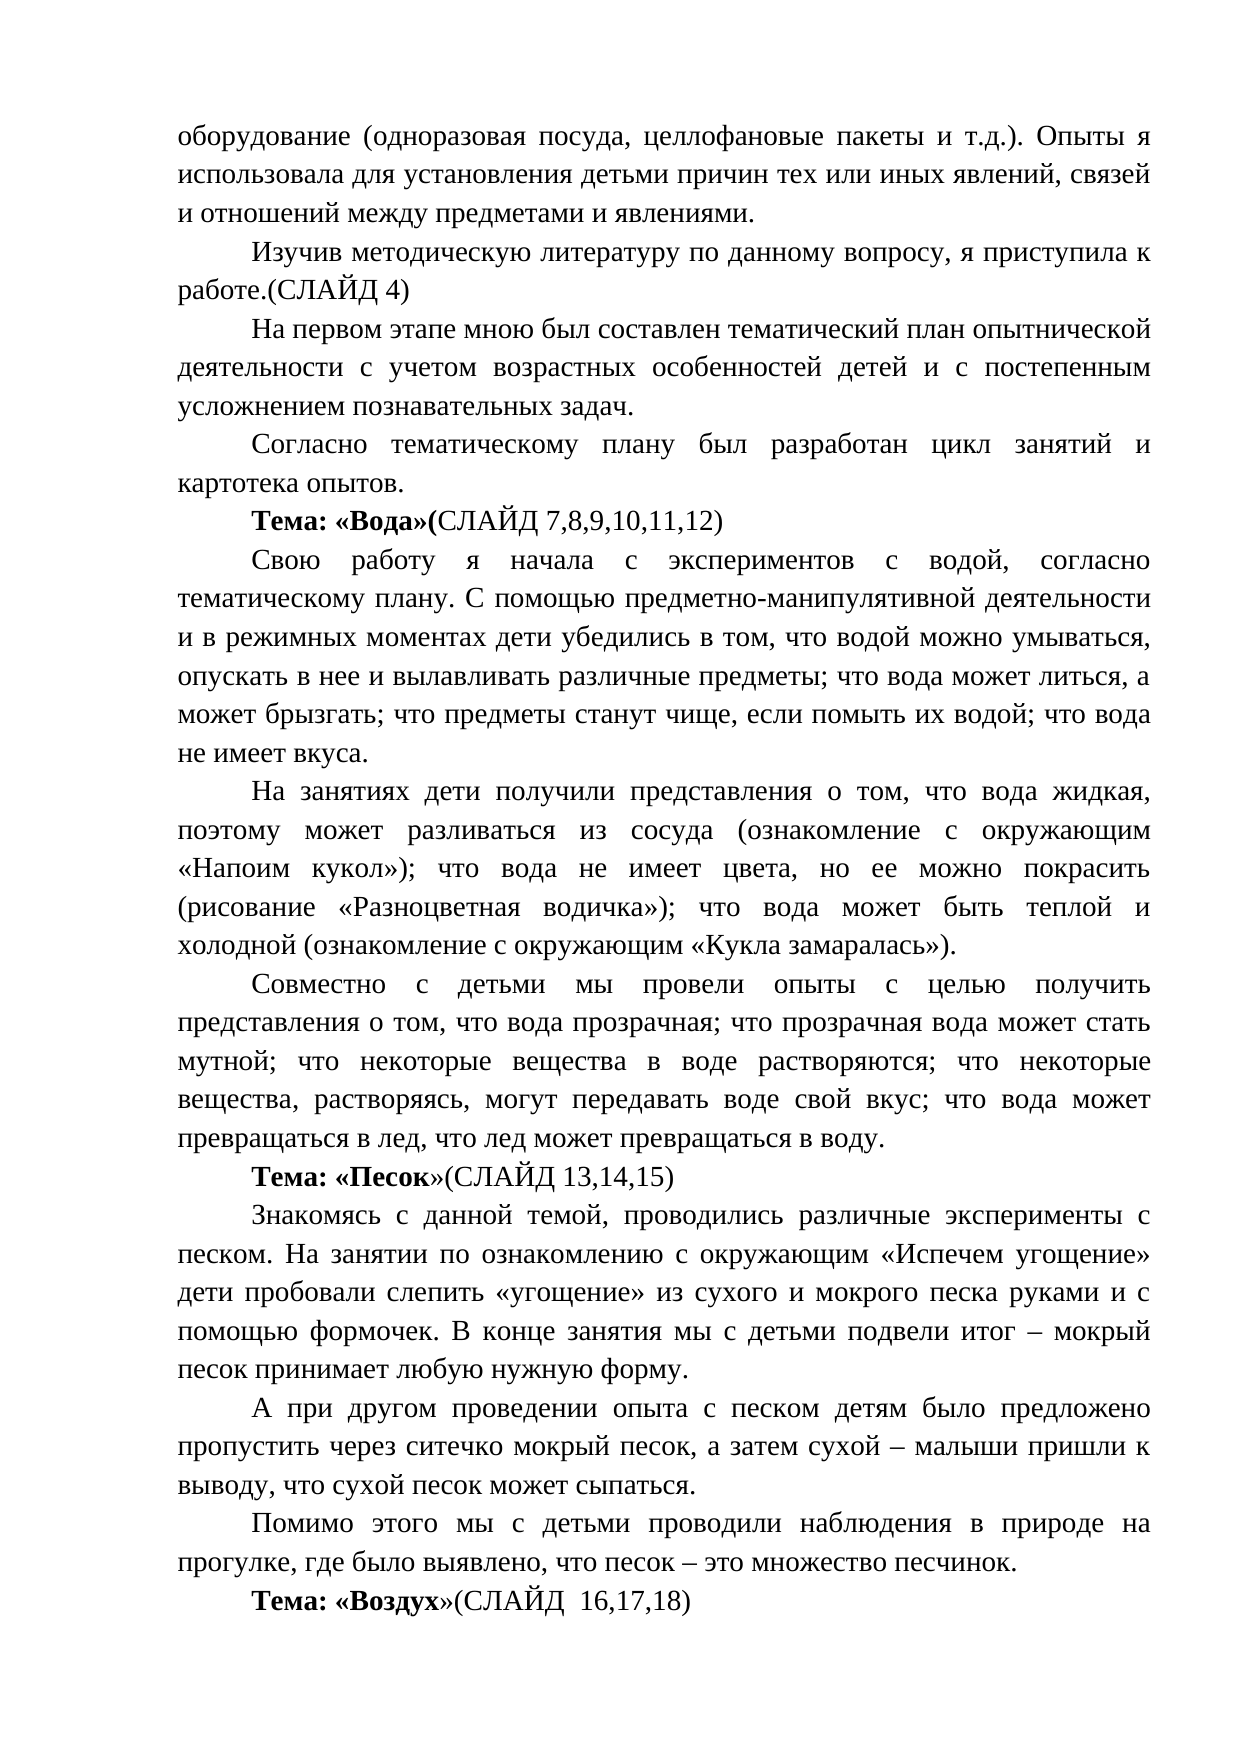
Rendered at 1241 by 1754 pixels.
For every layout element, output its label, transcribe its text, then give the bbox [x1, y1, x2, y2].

text Помимо этого мы с детьми проводили наблюдения в природе на прогулке, где было выявлено, что песок – это множество песчинок. [177, 1506, 1152, 1578]
text На первом этапе мною был составлен тематический план опытнической деятельности с учетом возрастных особенностей детей и с постепенным усложнением познавательных задач. [177, 311, 1152, 421]
text Свою работу я начала с экспериментов с водой, согласно тематическому плану. С помощью предметно-манипулятивной деятельности и в режимных моментах дети убедились в том, что водой можно умываться, опускать в нее и вылавливать различные предметы; что вода может литься, а может брызгать; что предметы станут чище, если помыть их водой; что вода не имеет вкуса. [177, 542, 1152, 768]
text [177, 118, 1152, 229]
text Изучив методическую литературу по данному вопросу, я приступила к работе.(СЛАЙД 4) [177, 234, 1152, 306]
text Согласно тематическому плану был разработан цикл занятий и картотека опытов. [177, 426, 1152, 498]
text Тема: «Вода»(СЛАЙД 7,8,9,10,11,12) [177, 503, 1152, 537]
text Совместно с детьми мы провели опыты с целью получить представления о том, что вода прозрачная; что прозрачная вода может стать мутной; что некоторые вещества в воде растворяются; что некоторые вещества, растворяясь, могут передавать воде свой вкус; что вода может превращаться в лед, что лед может превращаться в воду. [177, 966, 1152, 1154]
text На занятиях дети получили представления о том, что вода жидкая, поэтому может разливаться из сосуда (ознакомление с окружающим «Напоим кукол»); что вода не имеет цвета, но ее можно покрасить (рисование «Разноцветная водичка»); что вода может быть теплой и холодной (ознакомление с окружающим «Кукла замаралась»). [177, 773, 1152, 961]
text Тема: «Воздух»(СЛАЙД 16,17,18) [177, 1583, 1152, 1616]
text Тема: «Песок»(СЛАЙД 13,14,15) [177, 1159, 1152, 1192]
text А при другом проведении опыта с песком детям было предложено пропустить через ситечко мокрый песок, а затем сухой – малыши пришли к выводу, что сухой песок может сыпаться. [177, 1390, 1152, 1501]
text Знакомясь с данной темой, проводились различные эксперименты с песком. На занятии по ознакомлению с окружающим «Испечем угощение» дети пробовали слепить «угощение» из сухого и мокрого песка руками и с помощью формочек. В конце занятия мы с детьми подвели итог – мокрый песок принимает любую нужную форму. [177, 1197, 1152, 1385]
